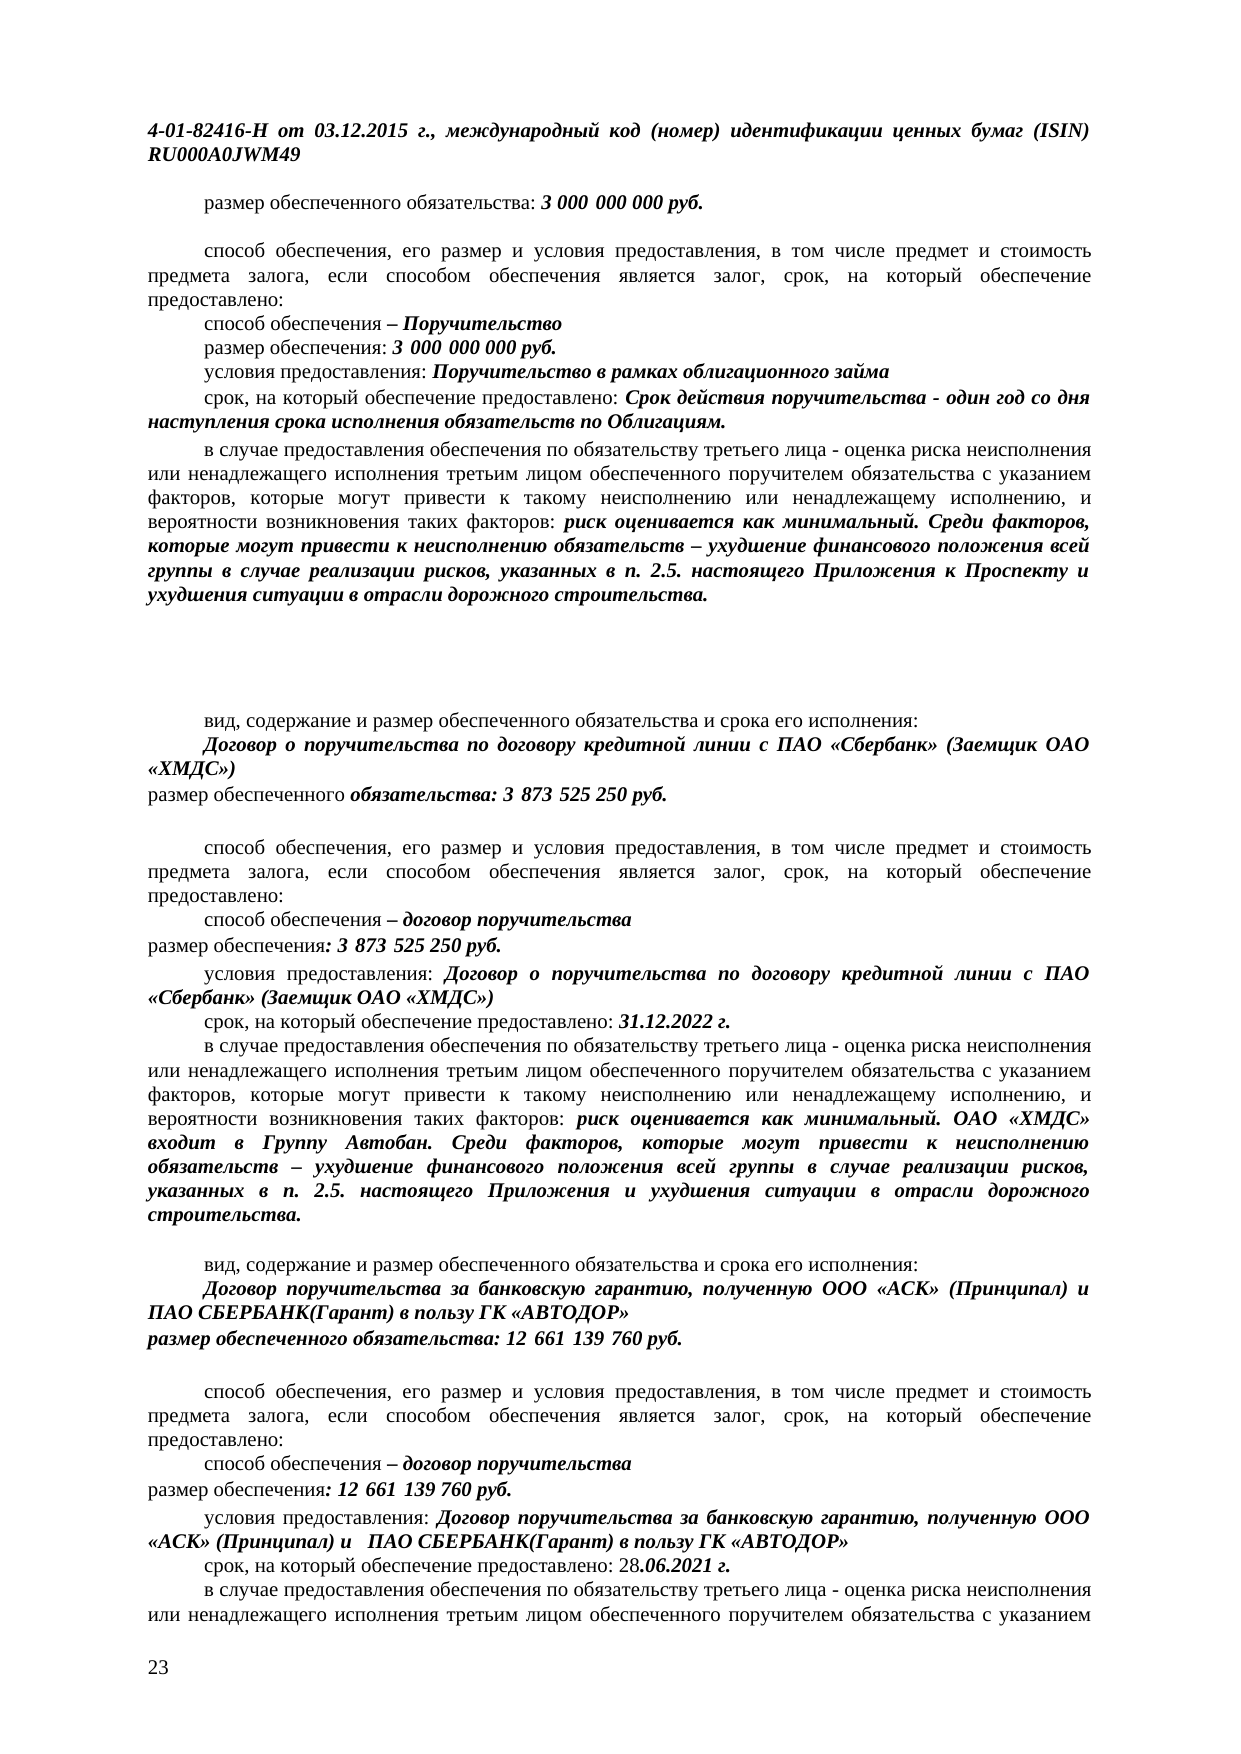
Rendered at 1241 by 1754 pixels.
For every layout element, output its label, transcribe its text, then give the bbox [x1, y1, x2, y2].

text размер обеспеченного обязательства: 3 873 525 250 руб. [148, 782, 1092, 806]
text способ обеспечения – Поручительство [148, 311, 1092, 335]
text размер обеспеченного обязательства: 3 000 000 000 руб. [148, 190, 1092, 214]
text Договор поручительства за банковскую гарантию, полученную ООО «АСК» (Принципал) и ПАО СБЕРБАНК(Гарант) в пользу ГК «АВТОДОР» [148, 1276, 1092, 1324]
text срок, на который обеспечение предоставлено: 31.12.2022 г. [148, 1009, 1092, 1033]
text вид, содержание и размер обеспеченного обязательства и срока его исполнения: [148, 1252, 1092, 1276]
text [148, 118, 1092, 166]
text в случае предоставления обеспечения по обязательству третьего лица - оценка риска неисполнения или ненадлежащего исполнения третьим лицом обеспеченного поручителем обязательства с указанием факторов, которые могут привести к такому неисполнению или ненадлежащему исполнению, и вероятности возникновения таких факторов: риск оценивается как минимальный. ОАО «ХМДС» входит в Группу Автобан. Среди факторов, которые могут привести к неисполнению обязательств – ухудшение финансового положения всей группы в случае реализации рисков, указанных в п. 2.5. настоящего Приложения и ухудшения ситуации в отрасли дорожного строительства. [148, 1033, 1092, 1226]
text срок, на который обеспечение предоставлено: Срок действия поручительства - один год со дня наступления срока исполнения обязательств по Облигациям. [148, 385, 1092, 433]
text условия предоставления: Договор о поручительства по договору кредитной линии с ПАО «Сбербанк» (Заемщик ОАО «ХМДС») [148, 961, 1092, 1009]
text размер обеспечения: 3 000 000 000 руб. [148, 335, 1092, 359]
text размер обеспечения: 3 873 525 250 руб. [148, 933, 1092, 957]
text способ обеспечения – договор поручительства [148, 907, 1092, 931]
text вид, содержание и размер обеспеченного обязательства и срока его исполнения: [148, 708, 1092, 732]
text в случае предоставления обеспечения по обязательству третьего лица - оценка риска неисполнения или ненадлежащего исполнения третьим лицом обеспеченного поручителем обязательства с указанием факторов, которые могут привести к такому неисполнению или ненадлежащему исполнению, и вероятности возникновения таких факторов: риск оценивается как минимальный. Среди факторов, которые могут привести к неисполнению обязательств – ухудшение финансового положения всей группы в случае реализации рисков, указанных в п. 2.5. настоящего Приложения к Проспекту и ухудшения ситуации в отрасли дорожного строительства. [148, 437, 1092, 606]
text размер обеспеченного обязательства: 12 661 139 760 руб. [148, 1326, 1092, 1350]
text срок, на который обеспечение предоставлено: 28.06.2021 г. [148, 1553, 1092, 1577]
text Договор о поручительства по договору кредитной линии с ПАО «Сбербанк» (Заемщик ОАО «ХМДС») [148, 732, 1092, 780]
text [148, 1577, 1092, 1626]
text условия предоставления: Поручительство в рамках облигационного займа [148, 359, 1092, 383]
text способ обеспечения – договор поручительства [148, 1451, 1092, 1475]
text размер обеспечения: 12 661 139 760 руб. [148, 1477, 1092, 1501]
